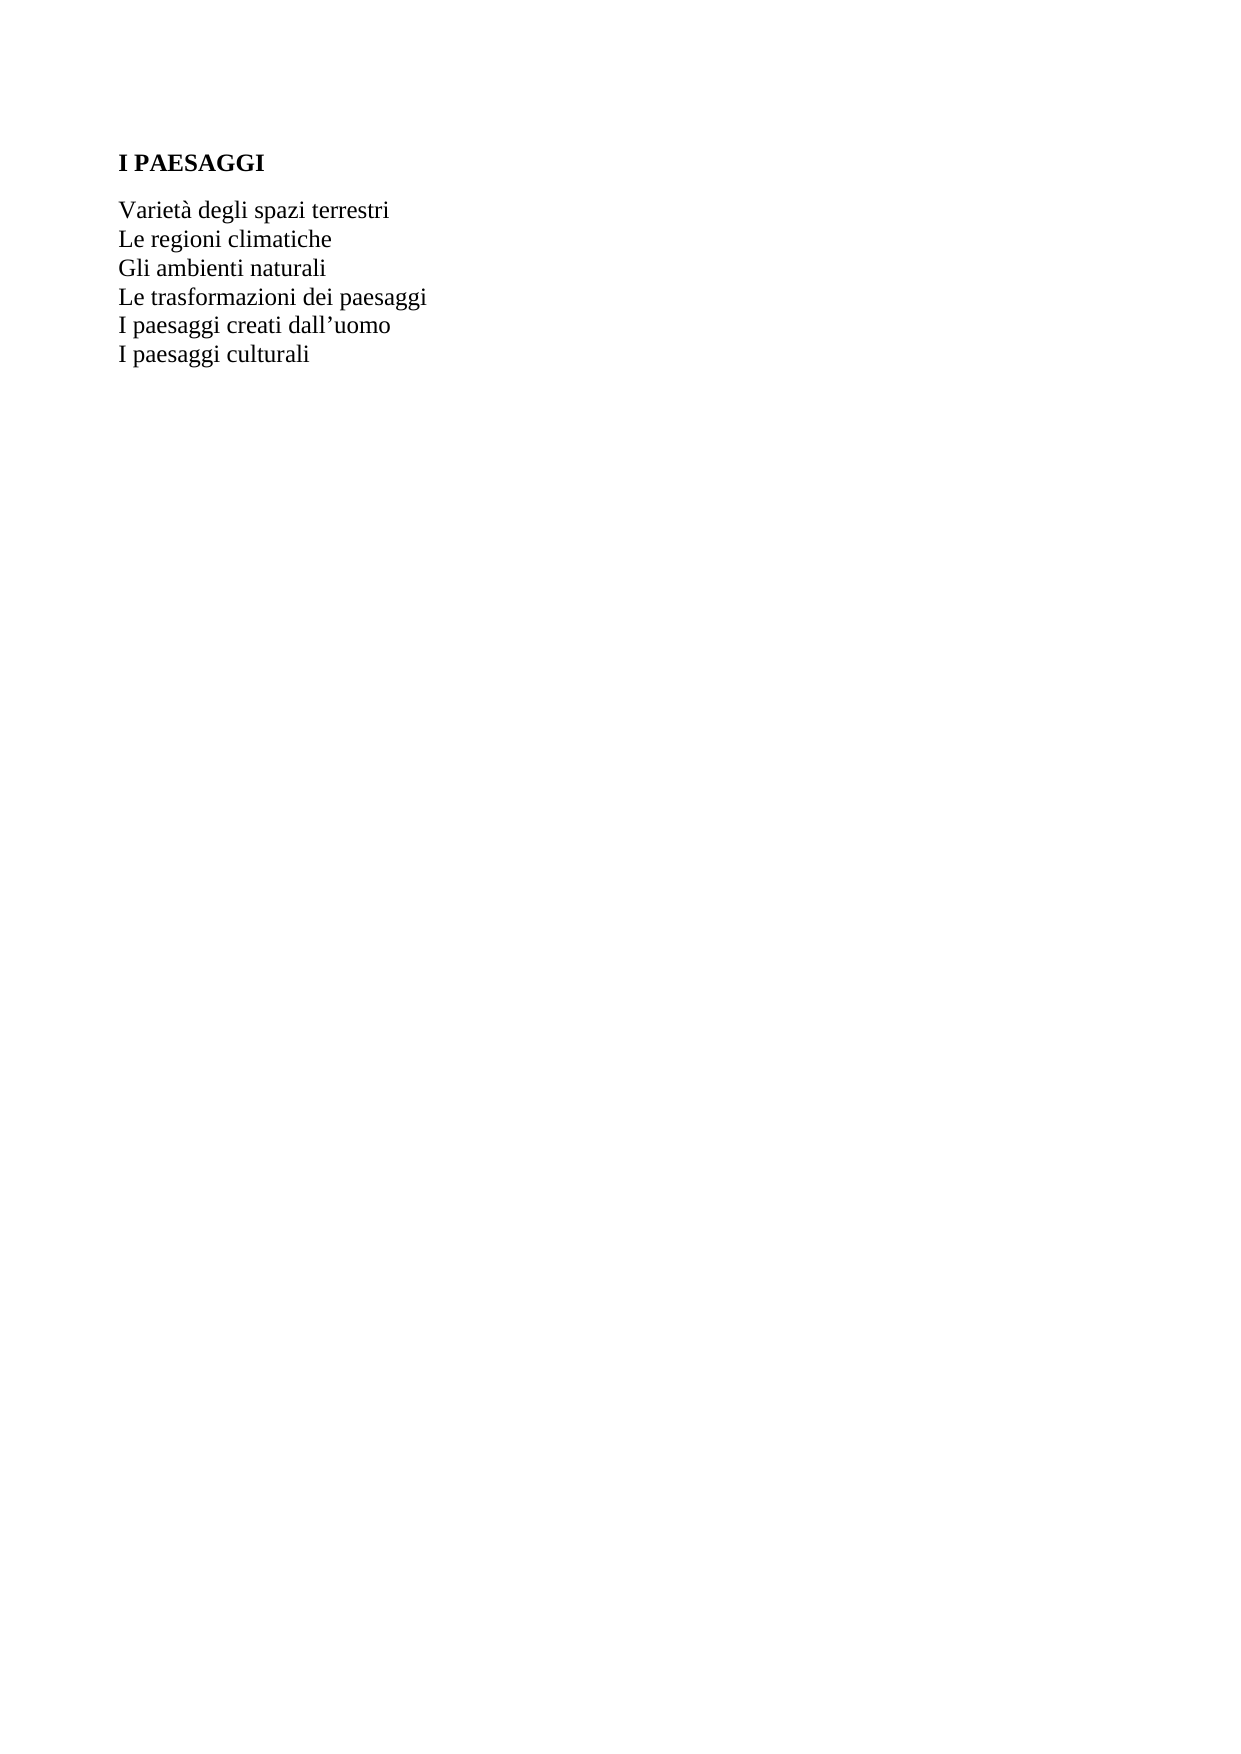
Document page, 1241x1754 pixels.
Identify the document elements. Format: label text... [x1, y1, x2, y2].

text I paesaggi creati dall’uomo [118, 310, 1122, 339]
text Le regioni climatiche [118, 224, 1122, 253]
text Le trasformazioni dei paesaggi [118, 282, 1122, 310]
text I PAESAGGI [118, 148, 1122, 176]
text Varietà degli spazi terrestri [118, 195, 1122, 224]
text I paesaggi culturali [118, 339, 1122, 368]
text Gli ambienti naturali [118, 253, 1122, 282]
